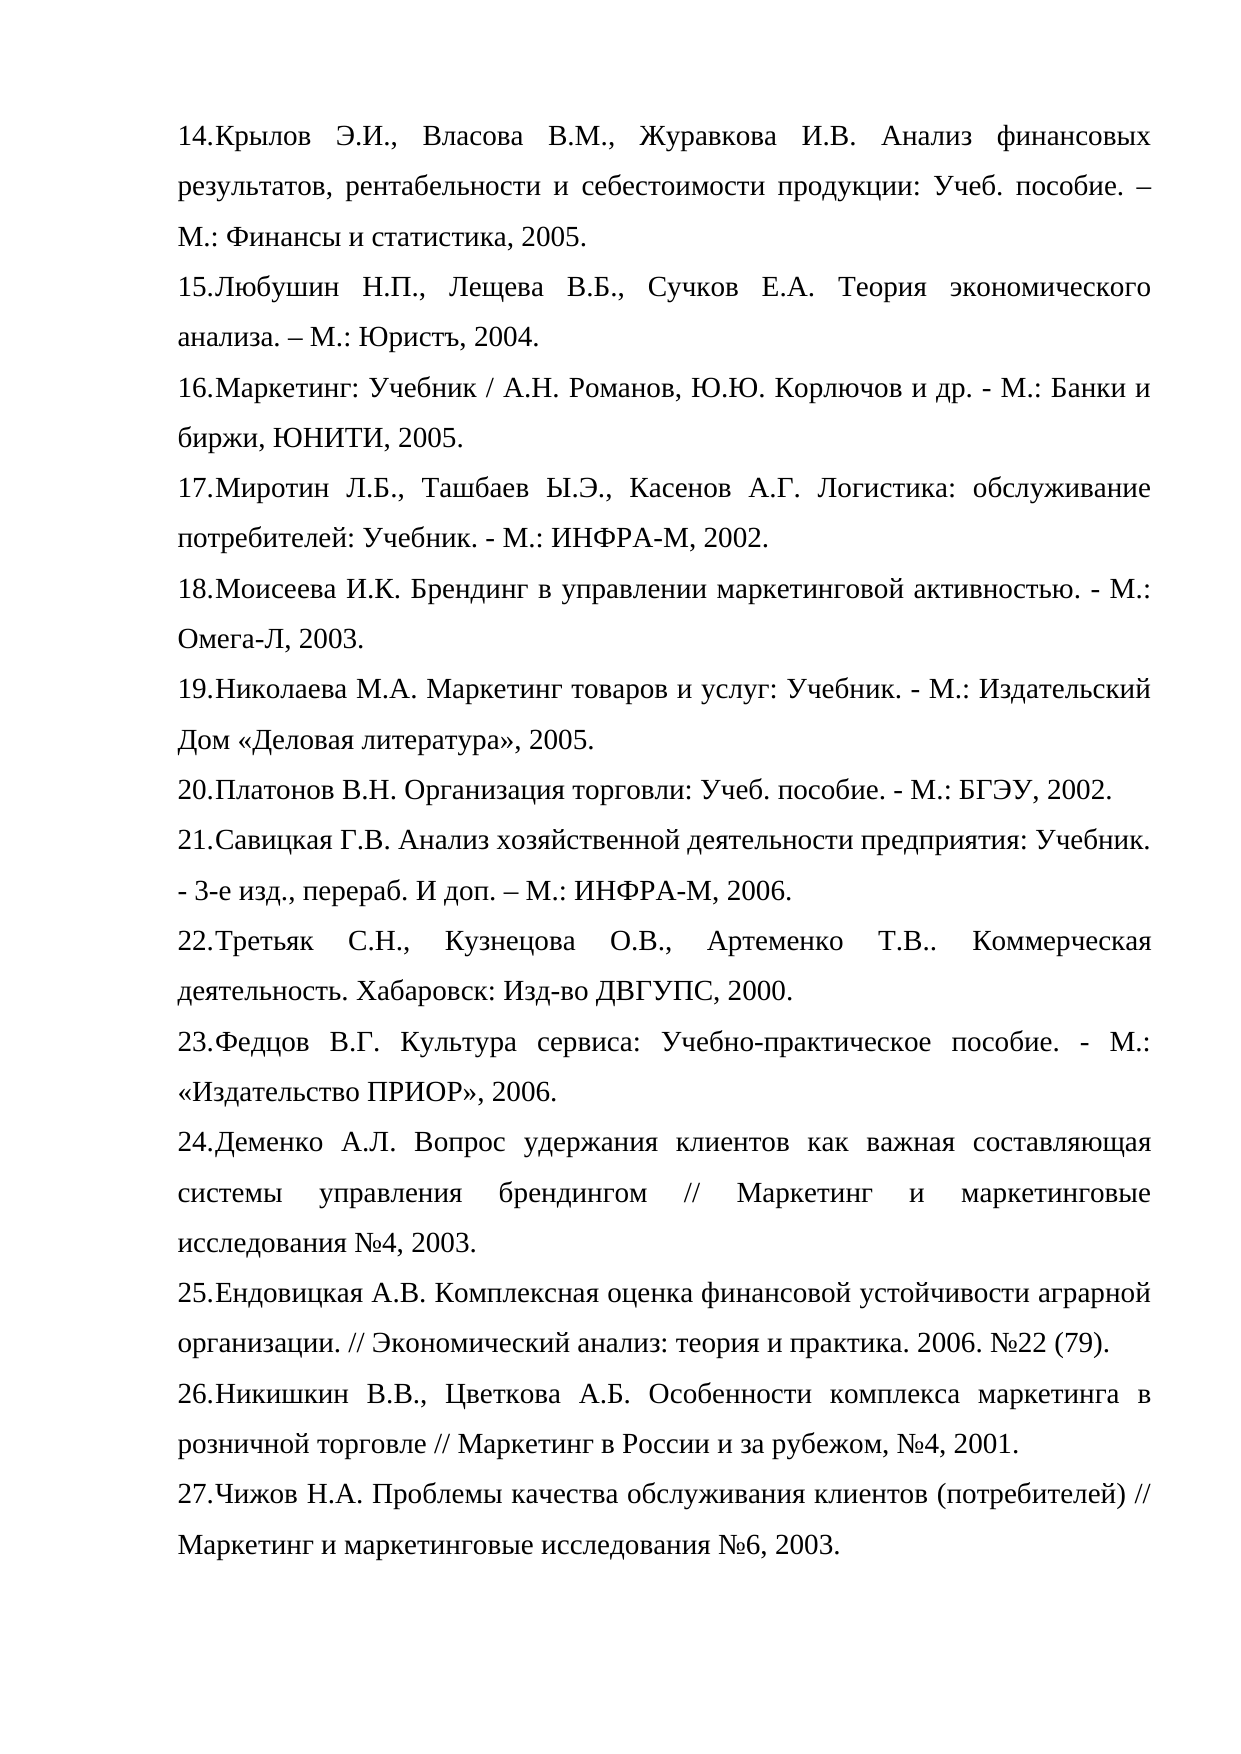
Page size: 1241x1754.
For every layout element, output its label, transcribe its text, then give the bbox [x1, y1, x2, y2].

list Деменко А.Л. Вопрос удержания клиентов как важная составляющая системы управления брендингом // Маркетинг и маркетинговые исследования №4, 2003. [177, 1124, 1152, 1258]
list Федцов В.Г. Культура сервиса: Учебно-практическое пособие. - М.: «Издательство ПРИОР», 2006. [177, 1024, 1152, 1108]
list Маркетинг: Учебник / А.Н. Романов, Ю.Ю. Корлючов и др. - М.: Банки и биржи, ЮНИТИ, 2005. [177, 370, 1152, 453]
list Третьяк С.Н., Кузнецова О.В., Артеменко Т.В.. Коммерческая деятельность. Хабаровск: Изд-во ДВГУПС, 2000. [177, 923, 1152, 1007]
list Моисеева И.К. Брендинг в управлении маркетинговой активностью. - М.: Омега-Л, 2003. [177, 571, 1152, 655]
list Любушин Н.П., Лещева В.Б., Сучков Е.А. Теория экономического анализа. – М.: Юристъ, 2004. [177, 269, 1152, 353]
list Чижов Н.А. Проблемы качества обслуживания клиентов (потребителей) // Маркетинг и маркетинговые исследования №6, 2003. [177, 1477, 1152, 1560]
list Крылов Э.И., Власова В.М., Журавкова И.В. Анализ финансовых результатов, рентабельности и себестоимости продукции: Учеб. пособие. –М.: Финансы и статистика, 2005. [177, 118, 1152, 252]
list Миротин Л.Б., Ташбаев Ы.Э., Касенов А.Г. Логистика: обслуживание потребителей: Учебник. - М.: ИНФРА-М, 2002. [177, 470, 1152, 554]
list Савицкая Г.В. Анализ хозяйственной деятельности предприятия: Учебник. - 3-е изд., перераб. И доп. – М.: ИНФРА-М, 2006. [177, 822, 1152, 906]
list Платонов В.Н. Организация торговли: Учеб. пособие. - М.: БГЭУ, 2002. [177, 772, 1152, 806]
list Никишкин В.В., Цветкова А.Б. Особенности комплекса маркетинга в розничной торговле // Маркетинг в России и за рубежом, №4, 2001. [177, 1376, 1152, 1460]
list Ендовицкая А.В. Комплексная оценка финансовой устойчивости аграрной организации. // Экономический анализ: теория и практика. 2006. №22 (79). [177, 1275, 1152, 1359]
list Николаева М.А. Маркетинг товаров и услуг: Учебник. - М.: Издательский Дом «Деловая литература», 2005. [177, 672, 1152, 755]
